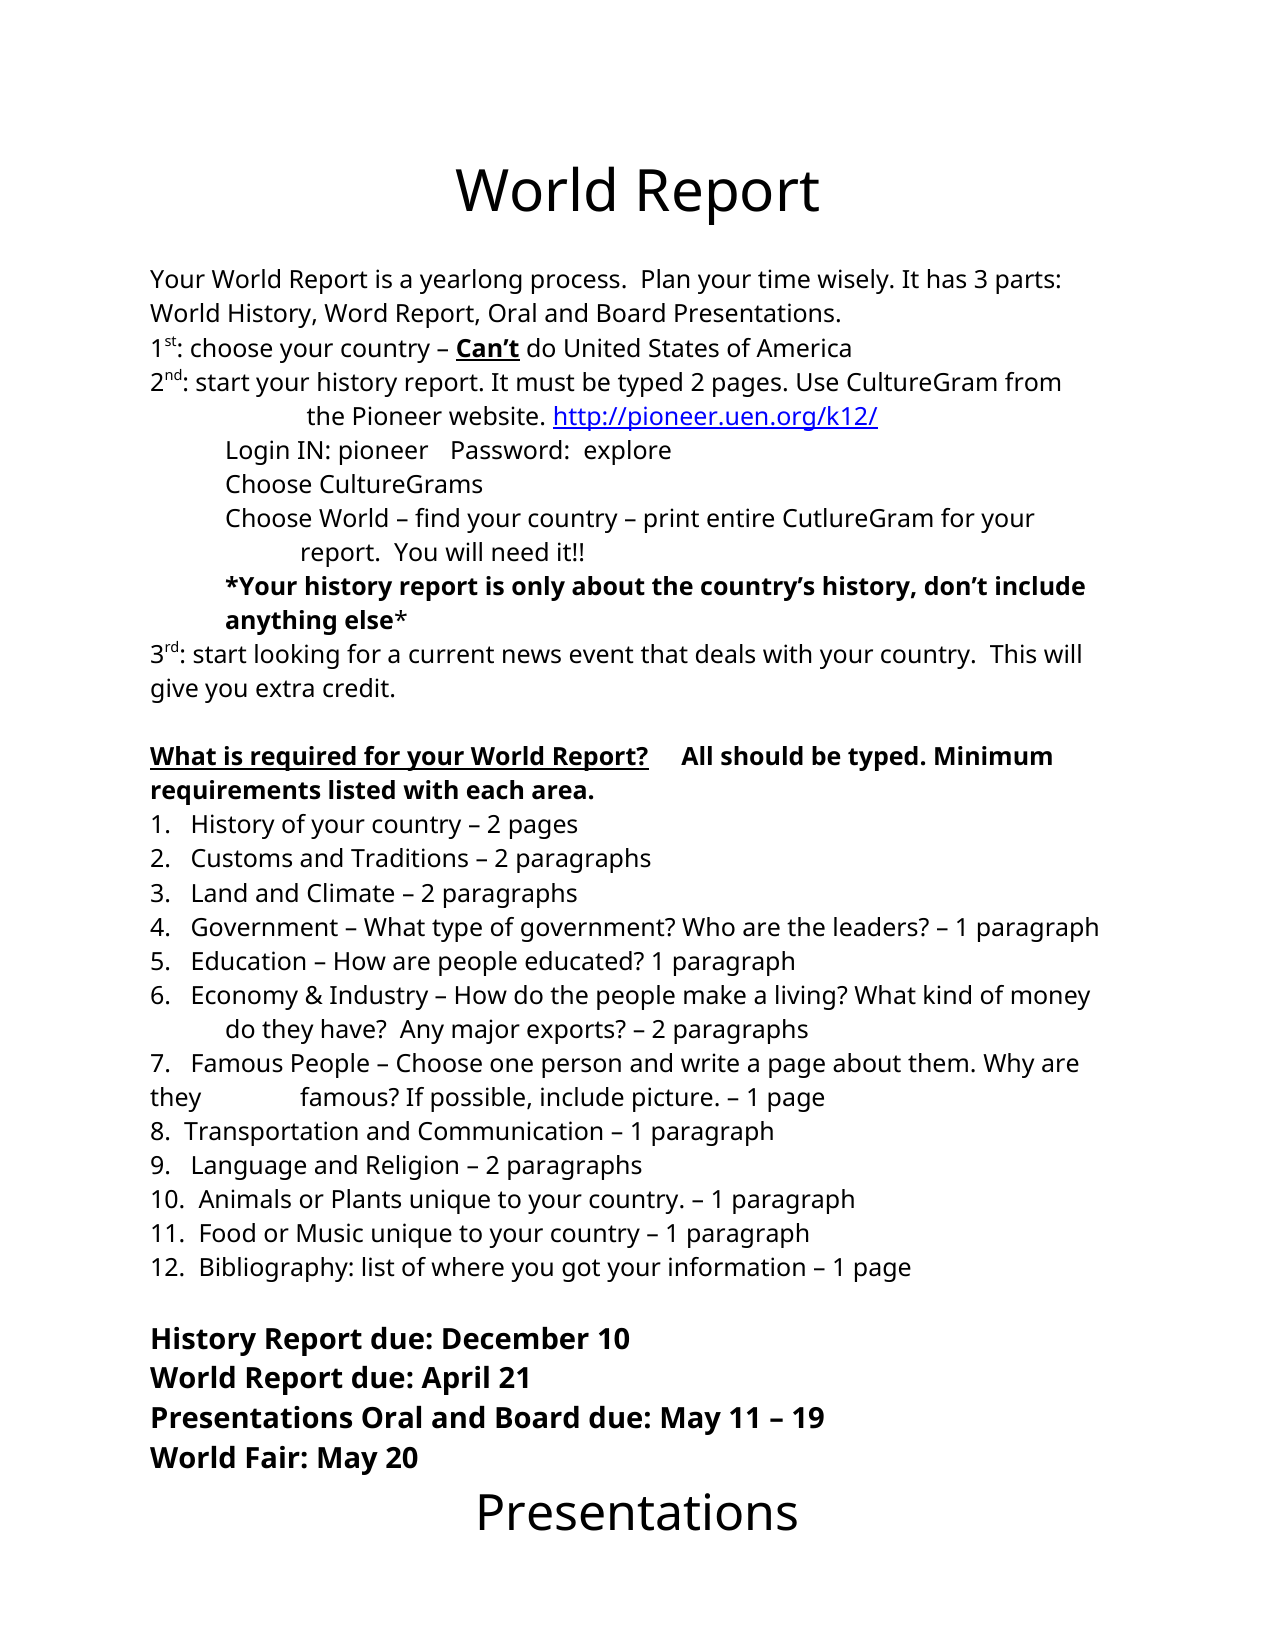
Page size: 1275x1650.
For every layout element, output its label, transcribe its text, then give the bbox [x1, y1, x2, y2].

text Presentations [150, 1477, 1125, 1545]
text 9. Language and Religion – 2 paragraphs [150, 1148, 1125, 1182]
text Choose World – find your country – print entire CutlureGram for your [150, 501, 1125, 534]
text 3rd: start looking for a current news event that deals with your country. This will give you extra credit. [150, 637, 1125, 705]
text 5. Education – How are people educated? 1 paragraph [150, 943, 1125, 977]
text 2. Customs and Traditions – 2 paragraphs [150, 841, 1125, 875]
text 4. Government – What type of government? Who are the leaders? – 1 paragraph [150, 909, 1125, 943]
text World Fair: May 20 [150, 1437, 1125, 1477]
text 8. Transportation and Communication – 1 paragraph [150, 1114, 1125, 1148]
text 2nd: start your history report. It must be typed 2 pages. Use CultureGram from the Pioneer website. http://pioneer.uen.org/k12/ [150, 364, 1125, 432]
text Your World Report is a yearlong process. Plan your time wisely. It has 3 parts: [150, 262, 1125, 296]
text What is required for your World Report? All should be typed. Minimum requirements listed with each area. [150, 739, 1125, 807]
text World Report due: April 21 [150, 1358, 1125, 1397]
text 10. Animals or Plants unique to your country. – 1 paragraph [150, 1182, 1125, 1216]
text 1. History of your country – 2 pages [150, 807, 1125, 841]
text Presentations Oral and Board due: May 11 – 19 [150, 1397, 1125, 1437]
text report. You will need it!! [150, 534, 1125, 569]
text 6. Economy & Industry – How do the people make a living? What kind of money [150, 977, 1125, 1011]
text 1st: choose your country – Can’t do United States of America [150, 330, 1125, 364]
text World History, Word Report, Oral and Board Presentations. [150, 296, 1125, 330]
text do they have? Any major exports? – 2 paragraphs [150, 1011, 1125, 1046]
text 12. Bibliography: list of where you got your information – 1 page [150, 1250, 1125, 1284]
text Choose CultureGrams [150, 466, 1125, 501]
text World Report [150, 148, 1125, 228]
text Login IN: pioneer Password: explore [150, 432, 1125, 466]
text 11. Food or Music unique to your country – 1 paragraph [150, 1216, 1125, 1250]
text History Report due: December 10 [150, 1318, 1125, 1358]
text *Your history report is only about the country’s history, don’t include anything else* [225, 569, 1125, 637]
text 7. Famous People – Choose one person and write a page about them. Why are they famous? If possible, include picture. – 1 page [150, 1046, 1125, 1114]
text 3. Land and Climate – 2 paragraphs [150, 875, 1125, 909]
